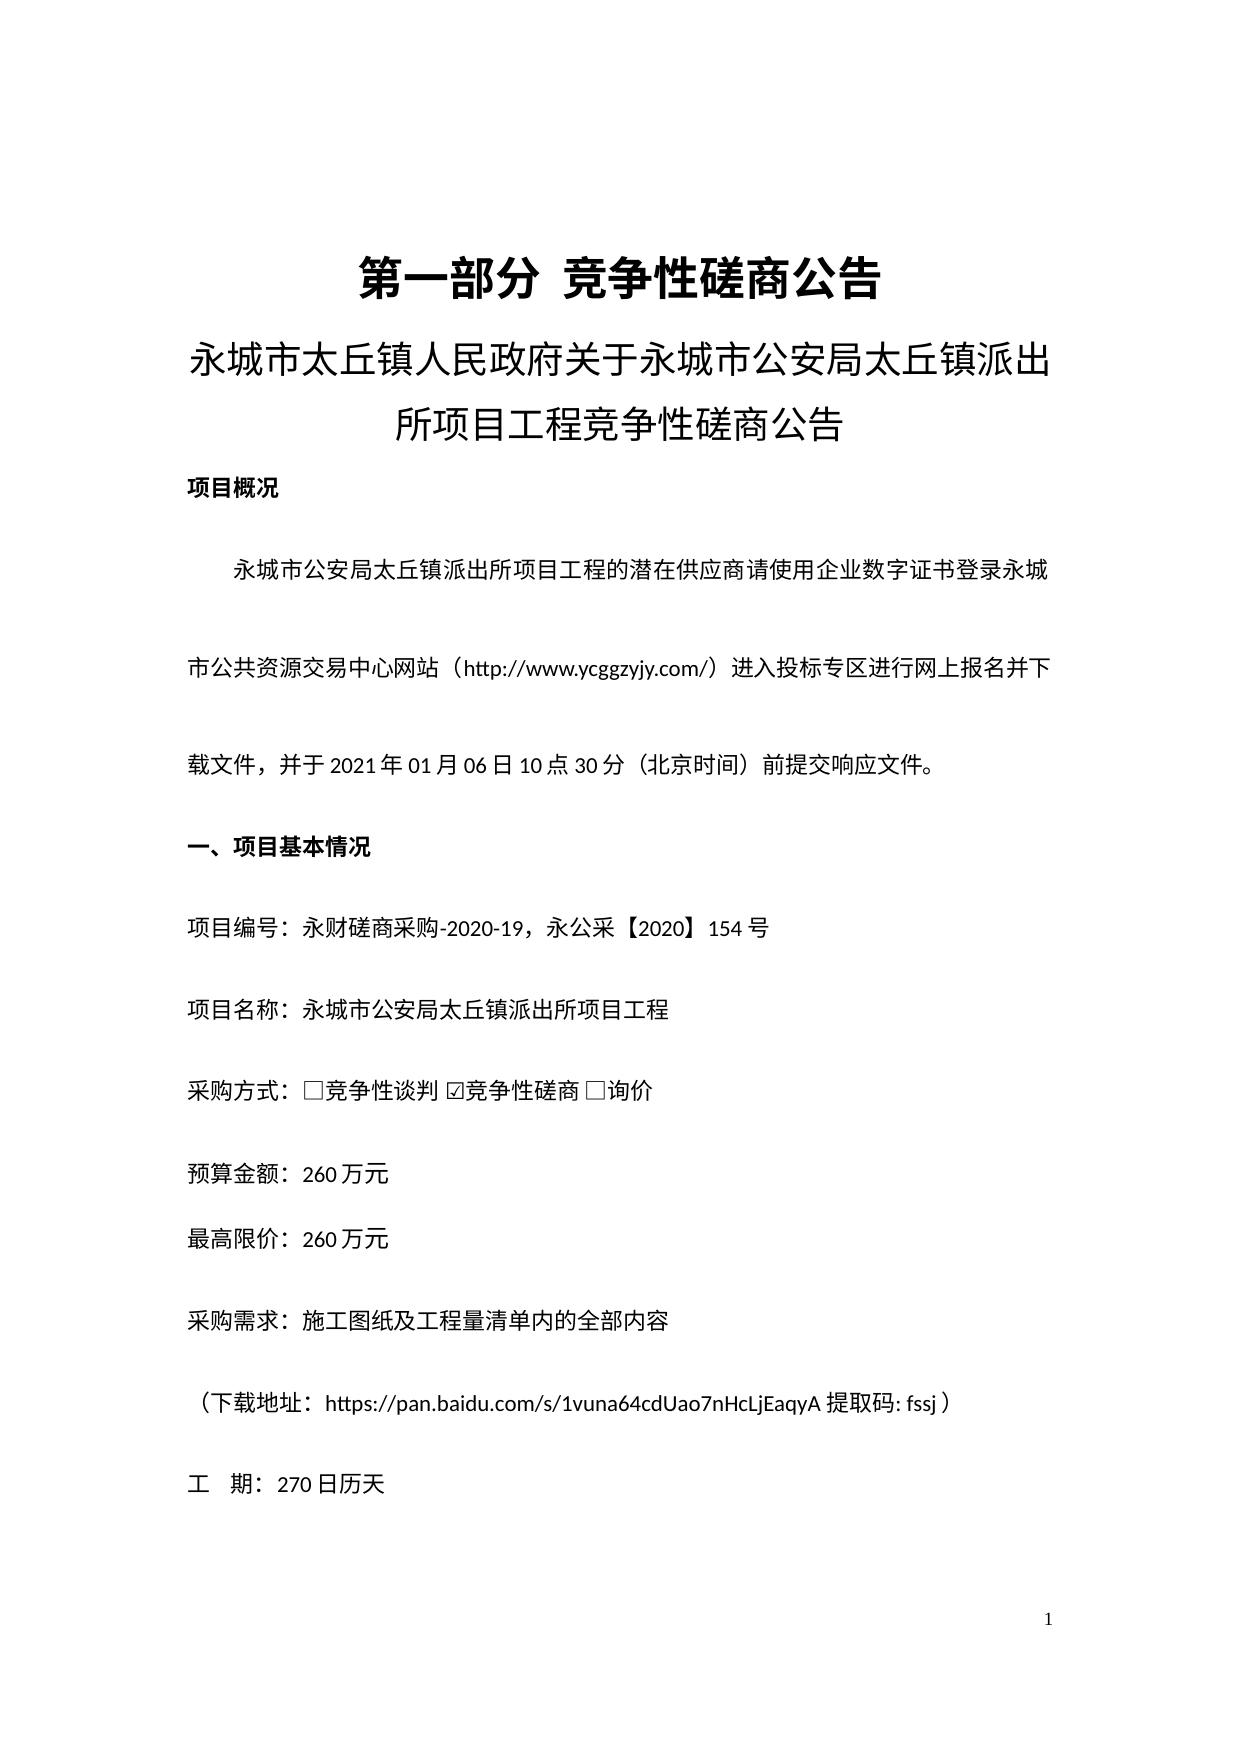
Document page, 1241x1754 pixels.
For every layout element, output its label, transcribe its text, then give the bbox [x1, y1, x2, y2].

text 项目编号：永财磋商采购-2020-19，永公采【2020】154号 [187, 894, 1053, 959]
text 采购需求：施工图纸及工程量清单内的全部内容 [187, 1287, 1053, 1352]
subtitle 第一部分 竞争性磋商公告 [187, 227, 1053, 324]
text 最高限价：260万元 [187, 1204, 1053, 1269]
text 永城市公安局太丘镇派出所项目工程的潜在供应商请使用企业数字证书登录永城市公共资源交易中心网站（http://www.ycggzyjy.com/）进入投标专区进行网上报名并下载文件，并于2021年01月06日10点30分（北京时间）前提交响应文件。 [187, 536, 1053, 796]
text （下载地址：https://pan.baidu.com/s/1vuna64cdUao7nHcLjEaqyA 提取码: fssj ） [187, 1368, 1053, 1433]
text 一、项目基本情况 [187, 813, 1053, 878]
text 永城市太丘镇人民政府关于永城市公安局太丘镇派出所项目工程竞争性磋商公告 [187, 324, 1053, 454]
text 项目概况 [187, 454, 1053, 519]
text 采购方式：□竞争性谈判 ☑竞争性磋商 □询价 [187, 1057, 1053, 1122]
text 项目名称：永城市公安局太丘镇派出所项目工程 [187, 976, 1053, 1041]
text 工 期：270日历天 [187, 1450, 1053, 1515]
text 预算金额：260万元 [187, 1139, 1053, 1204]
